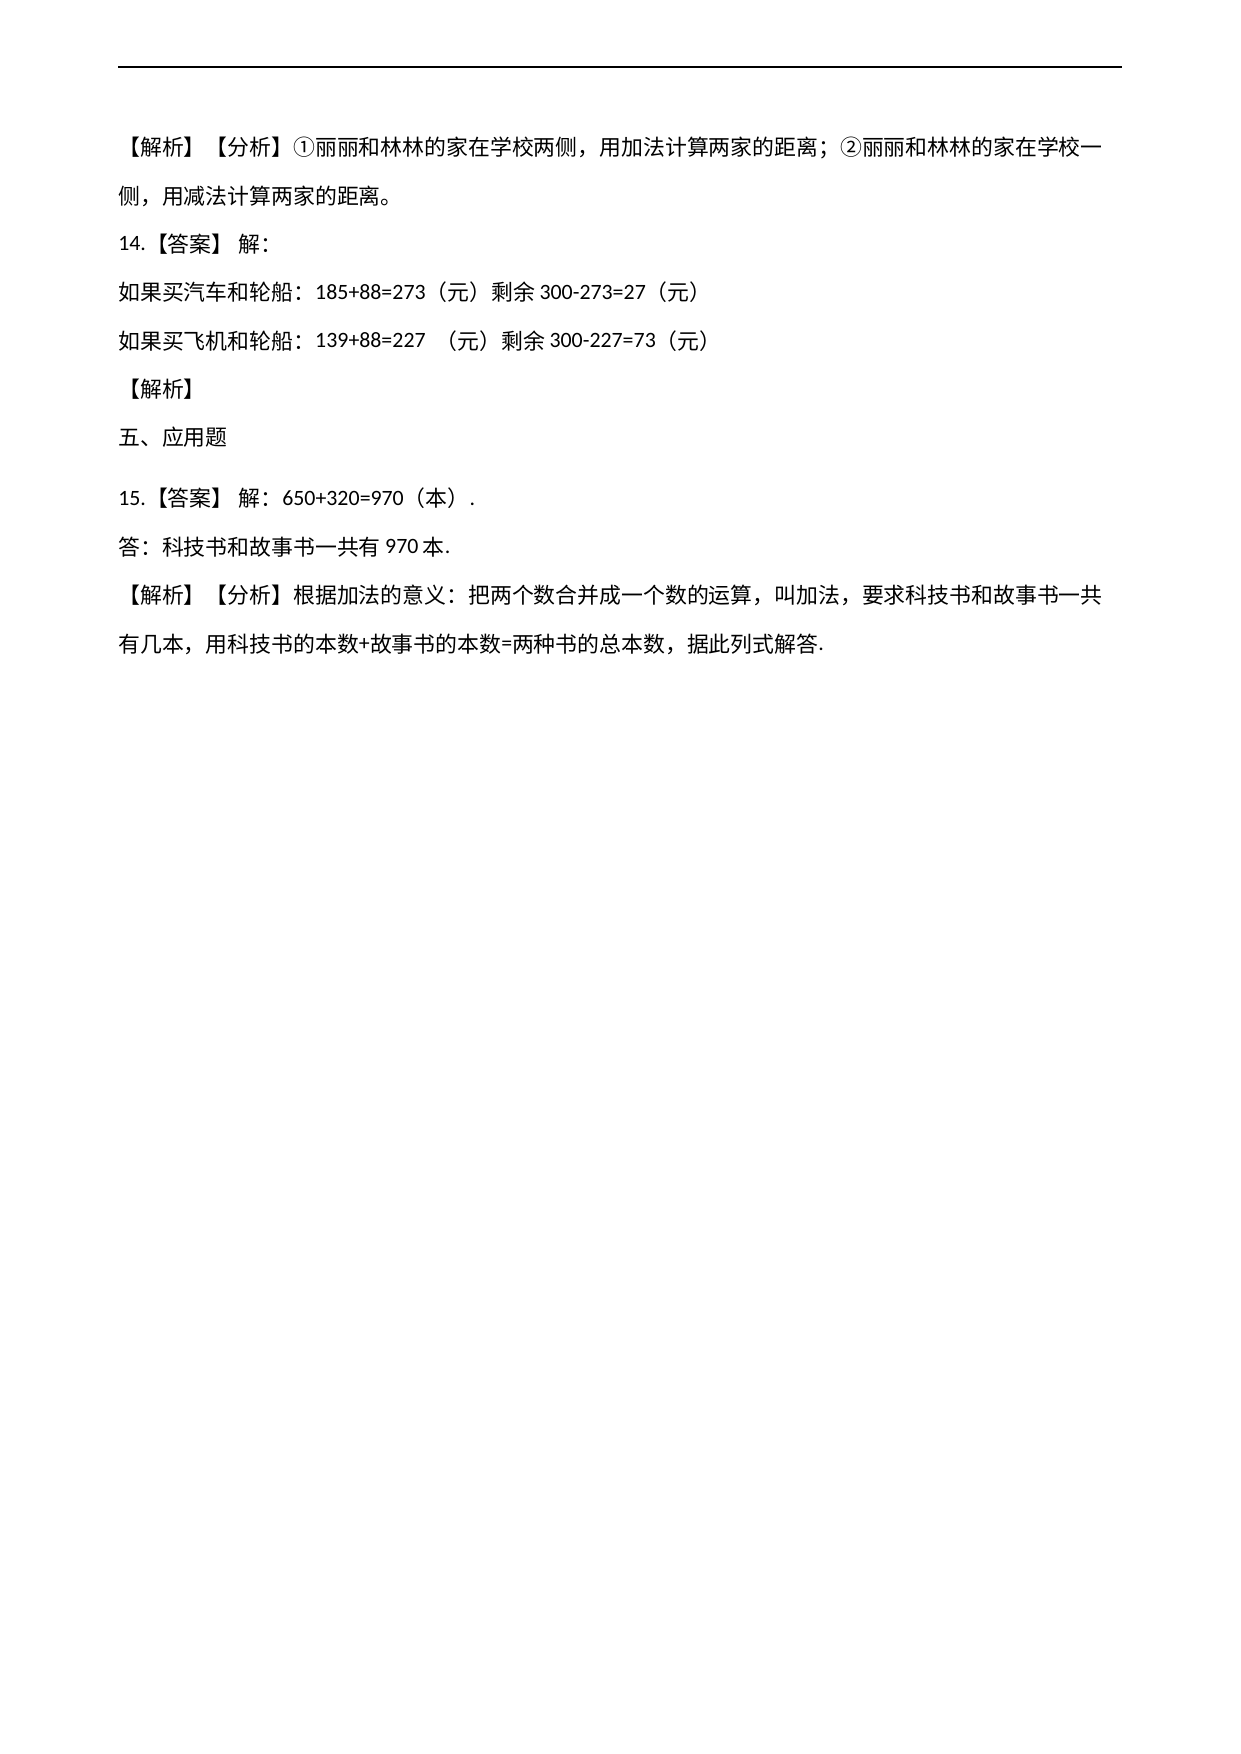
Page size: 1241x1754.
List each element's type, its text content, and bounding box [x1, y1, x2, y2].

text 如果买汽车和轮船：185+88=273（元）剩余300-273=27（元） [118, 275, 1122, 307]
text 14.【答案】 解： [118, 227, 1122, 259]
text 答：科技书和故事书一共有970本. [118, 529, 1122, 562]
text 五、应用题 [118, 420, 1122, 452]
text 如果买飞机和轮船：139+88=227 （元）剩余300-227=73（元） [118, 323, 1122, 356]
text 【解析】【分析】根据加法的意义：把两个数合并成一个数的运算，叫加法，要求科技书和故事书一共有几本，用科技书的本数+故事书的本数=两种书的总本数，据此列式解答. [118, 577, 1122, 659]
text 【解析】 [118, 372, 1122, 404]
text 15.【答案】 解：650+320=970（本）. [118, 481, 1122, 513]
text 【解析】【分析】①丽丽和林林的家在学校两侧，用加法计算两家的距离；②丽丽和林林的家在学校一侧，用减法计算两家的距离。 [118, 129, 1122, 211]
